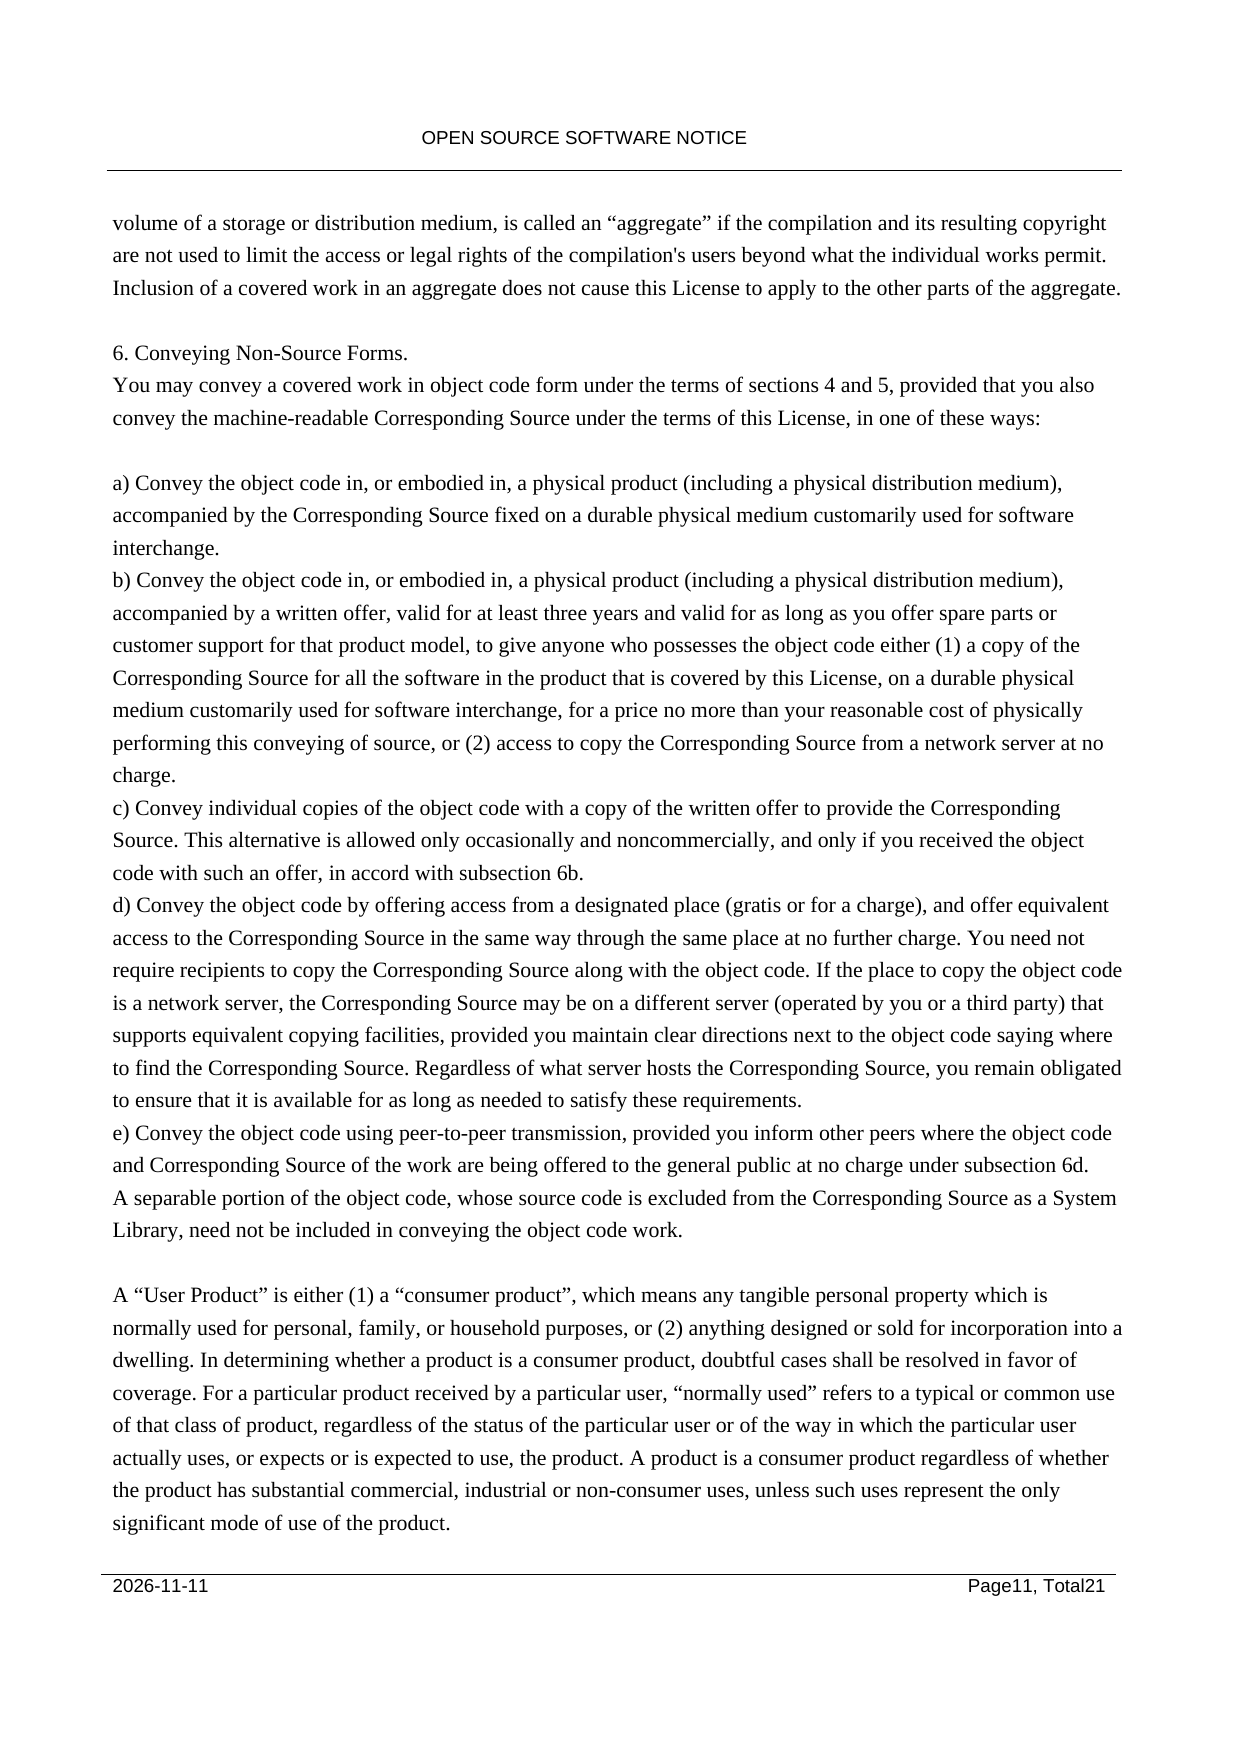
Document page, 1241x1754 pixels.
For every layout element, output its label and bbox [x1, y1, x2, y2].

text [112, 206, 1128, 1539]
